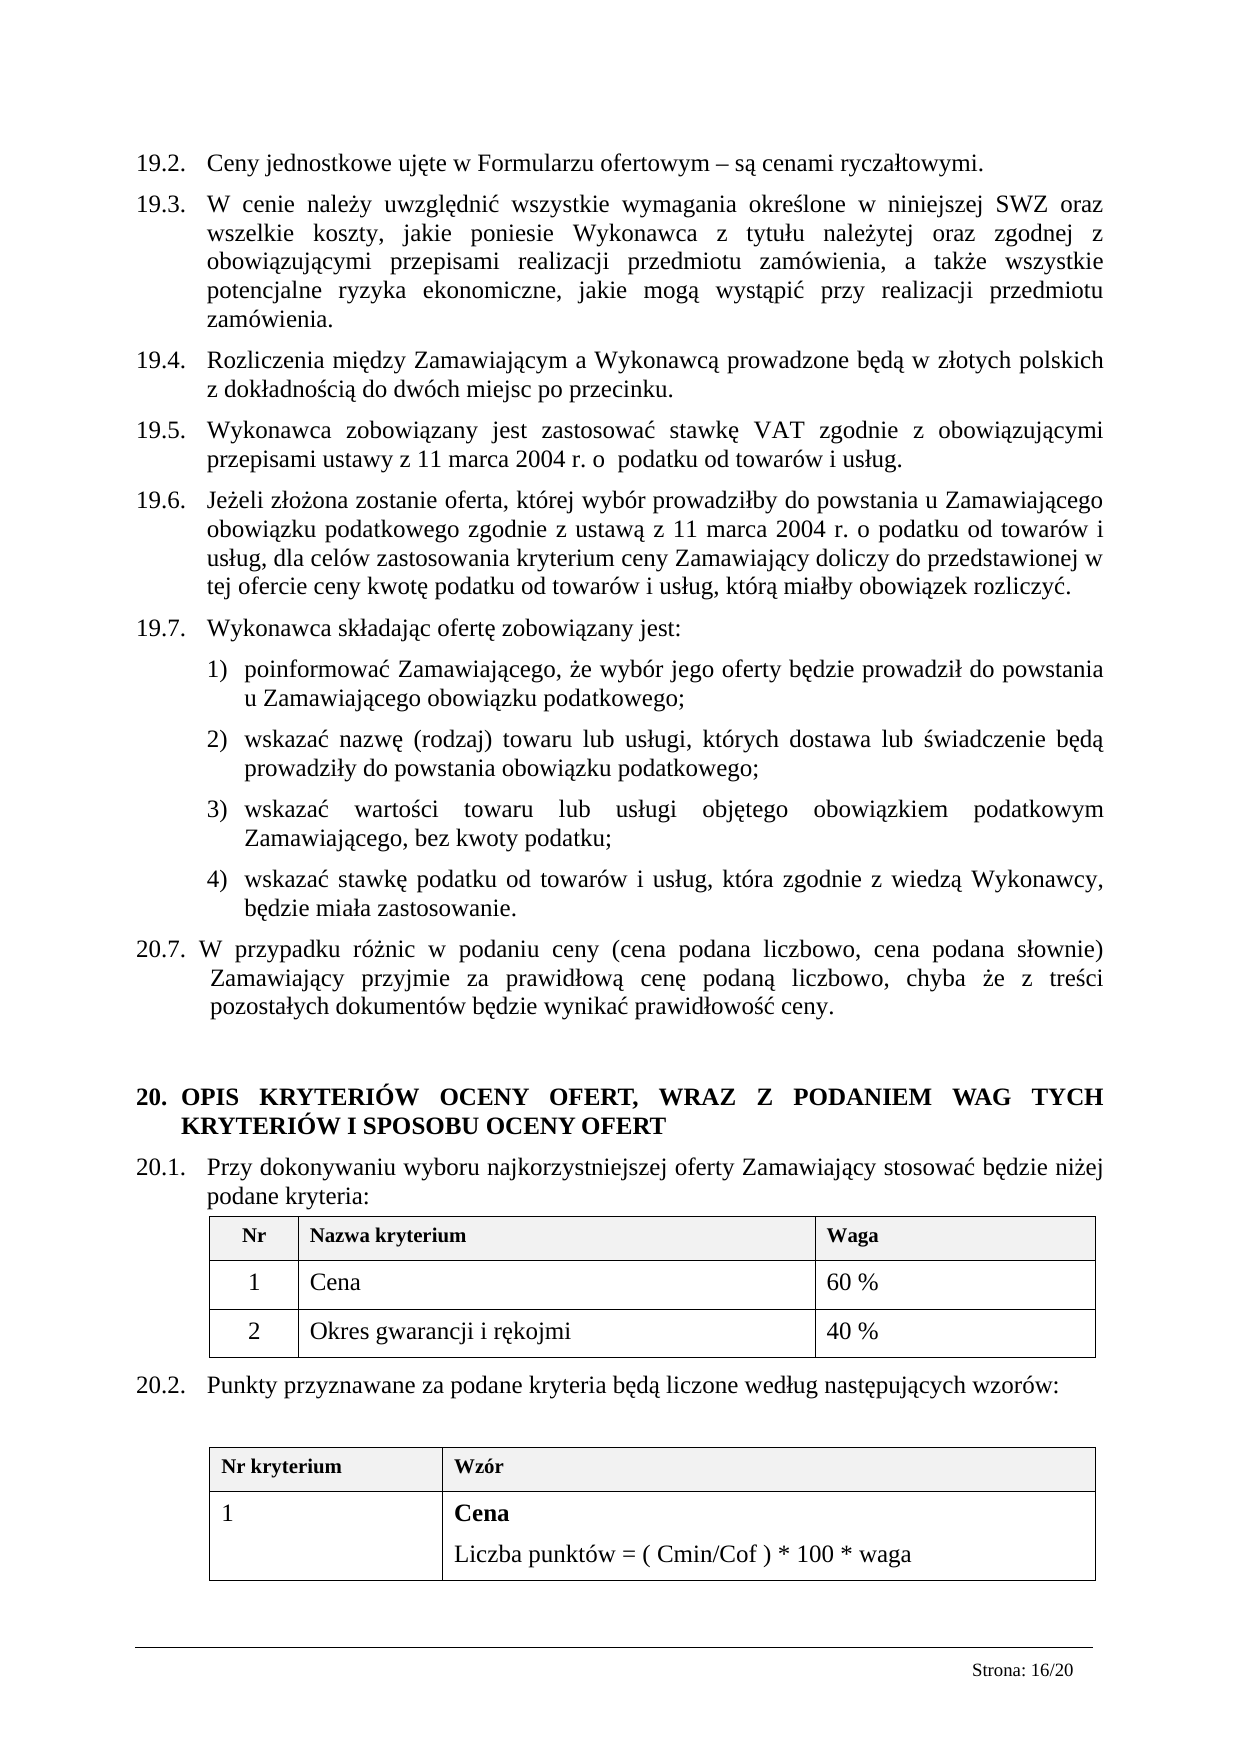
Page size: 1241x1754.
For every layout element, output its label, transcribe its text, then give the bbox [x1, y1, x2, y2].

table_header Nr [210, 1217, 298, 1260]
table_cell Cena [299, 1261, 815, 1308]
table_header Nazwa kryterium [299, 1217, 815, 1260]
table_cell 60 % [816, 1261, 1095, 1308]
list Jeżeli złożona zostanie oferta, której wybór prowadziłby do powstania u Zamawiającego obowiązku podatkowego zgodnie z ustawą z 11 marca 2004 r. o podatku od towarów i usług, dla celów zastosowania kryterium ceny Zamawiający doliczy do przedstawionej w tej ofercie ceny kwotę podatku od towarów i usług, którą miałby obowiązek rozliczyć. [136, 485, 1104, 600]
table_cell 2 [210, 1310, 298, 1357]
list Ceny jednostkowe ujęte w Formularzu ofertowym – są cenami ryczałtowymi. [136, 148, 1104, 176]
table_header Waga [816, 1217, 1095, 1260]
list Rozliczenia między Zamawiającym a Wykonawcą prowadzone będą w złotych polskich z dokładnością do dwóch miejsc po przecinku. [136, 345, 1104, 403]
list Punkty przyznawane za podane kryteria będą liczone według następujących wzorów: [136, 1371, 1104, 1399]
table_cell Okres gwarancji i rękojmi [299, 1310, 815, 1357]
table_header Wzór [443, 1448, 1095, 1491]
table_header Nr kryterium [210, 1448, 442, 1491]
list poinformować Zamawiającego, że wybór jego oferty będzie prowadził do powstania u Zamawiającego obowiązku podatkowego; [207, 654, 1104, 711]
list Opis kryteriów oceny ofert, wraz z podaniem wag tych kryteriów i sposobu oceny ofert [136, 1082, 1104, 1140]
list W cenie należy uwzględnić wszystkie wymagania określone w niniejszej SWZ oraz wszelkie koszty, jakie poniesie Wykonawca z tytułu należytej oraz zgodnej z obowiązującymi przepisami realizacji przedmiotu zamówienia, a także wszystkie potencjalne ryzyka ekonomiczne, jakie mogą wystąpić przy realizacji przedmiotu zamówienia. [136, 189, 1104, 333]
table_cell 40 % [816, 1310, 1095, 1357]
list Wykonawca zobowiązany jest zastosować stawkę VAT zgodnie z obowiązującymi przepisami ustawy z 11 marca 2004 r. o podatku od towarów i usług. [136, 415, 1104, 473]
list wskazać wartości towaru lub usługi objętego obowiązkiem podatkowym Zamawiającego, bez kwoty podatku; [207, 794, 1104, 851]
list Wykonawca składając ofertę zobowiązany jest: [136, 613, 1104, 641]
table_cell 1 [210, 1492, 442, 1580]
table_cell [443, 1492, 1095, 1580]
list wskazać stawkę podatku od towarów i usług, która zgodnie z wiedzą Wykonawcy, będzie miała zastosowanie. [207, 864, 1104, 921]
table_cell 1 [210, 1261, 298, 1308]
list Przy dokonywaniu wyboru najkorzystniejszej oferty Zamawiający stosować będzie niżej podane kryteria: [136, 1152, 1104, 1210]
text 20.7. W przypadku różnic w podaniu ceny (cena podana liczbowo, cena podana słownie) Zamawiający przyjmie za prawidłową cenę podaną liczbowo, chyba że z treści pozostałych dokumentów będzie wynikać prawidłowość ceny. [136, 934, 1104, 1020]
list wskazać nazwę (rodzaj) towaru lub usługi, których dostawa lub świadczenie będą prowadziły do powstania obowiązku podatkowego; [207, 724, 1104, 781]
